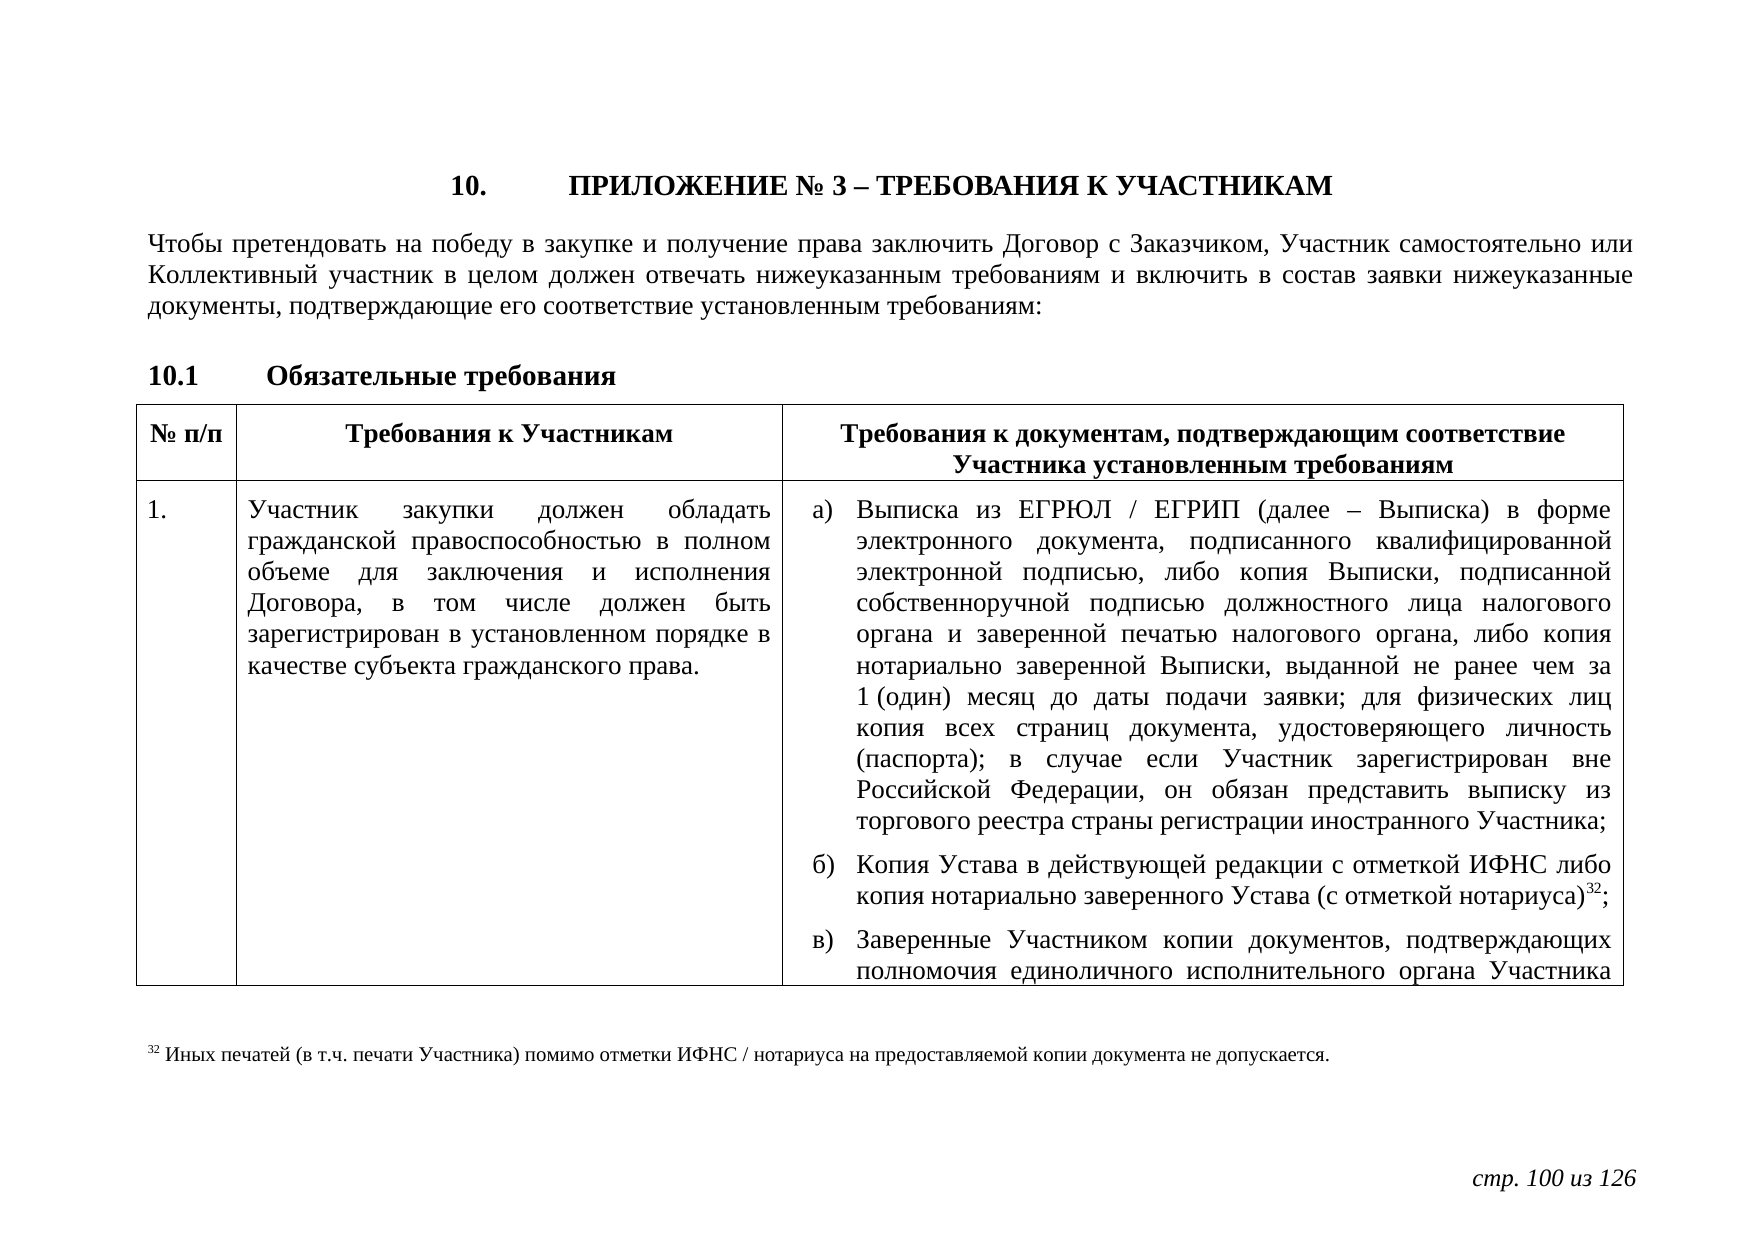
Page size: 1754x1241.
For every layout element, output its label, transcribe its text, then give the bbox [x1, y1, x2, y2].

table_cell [237, 481, 782, 985]
subtitle ПРИЛОЖЕНИЕ № 3 – ТРЕБОВАНИЯ К УЧАСТНИКАМ [148, 168, 1636, 202]
table_cell [137, 481, 236, 985]
subtitle Обязательные требования [148, 358, 1636, 391]
table_header Требования к документам, подтверждающим соответствие Участника установленным требованиям [783, 405, 1623, 479]
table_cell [783, 481, 1623, 985]
table_header № п/п [137, 405, 236, 479]
table_header Требования к Участникам [237, 405, 782, 479]
text Чтобы претендовать на победу в закупке и получение права заключить Договор с Заказчиком, Участник самостоятельно или Коллективный участник в целом должен отвечать нижеуказанным требованиям и включить в состав заявки нижеуказанные документы, подтверждающие его соответствие установленным требованиям: [148, 227, 1636, 320]
